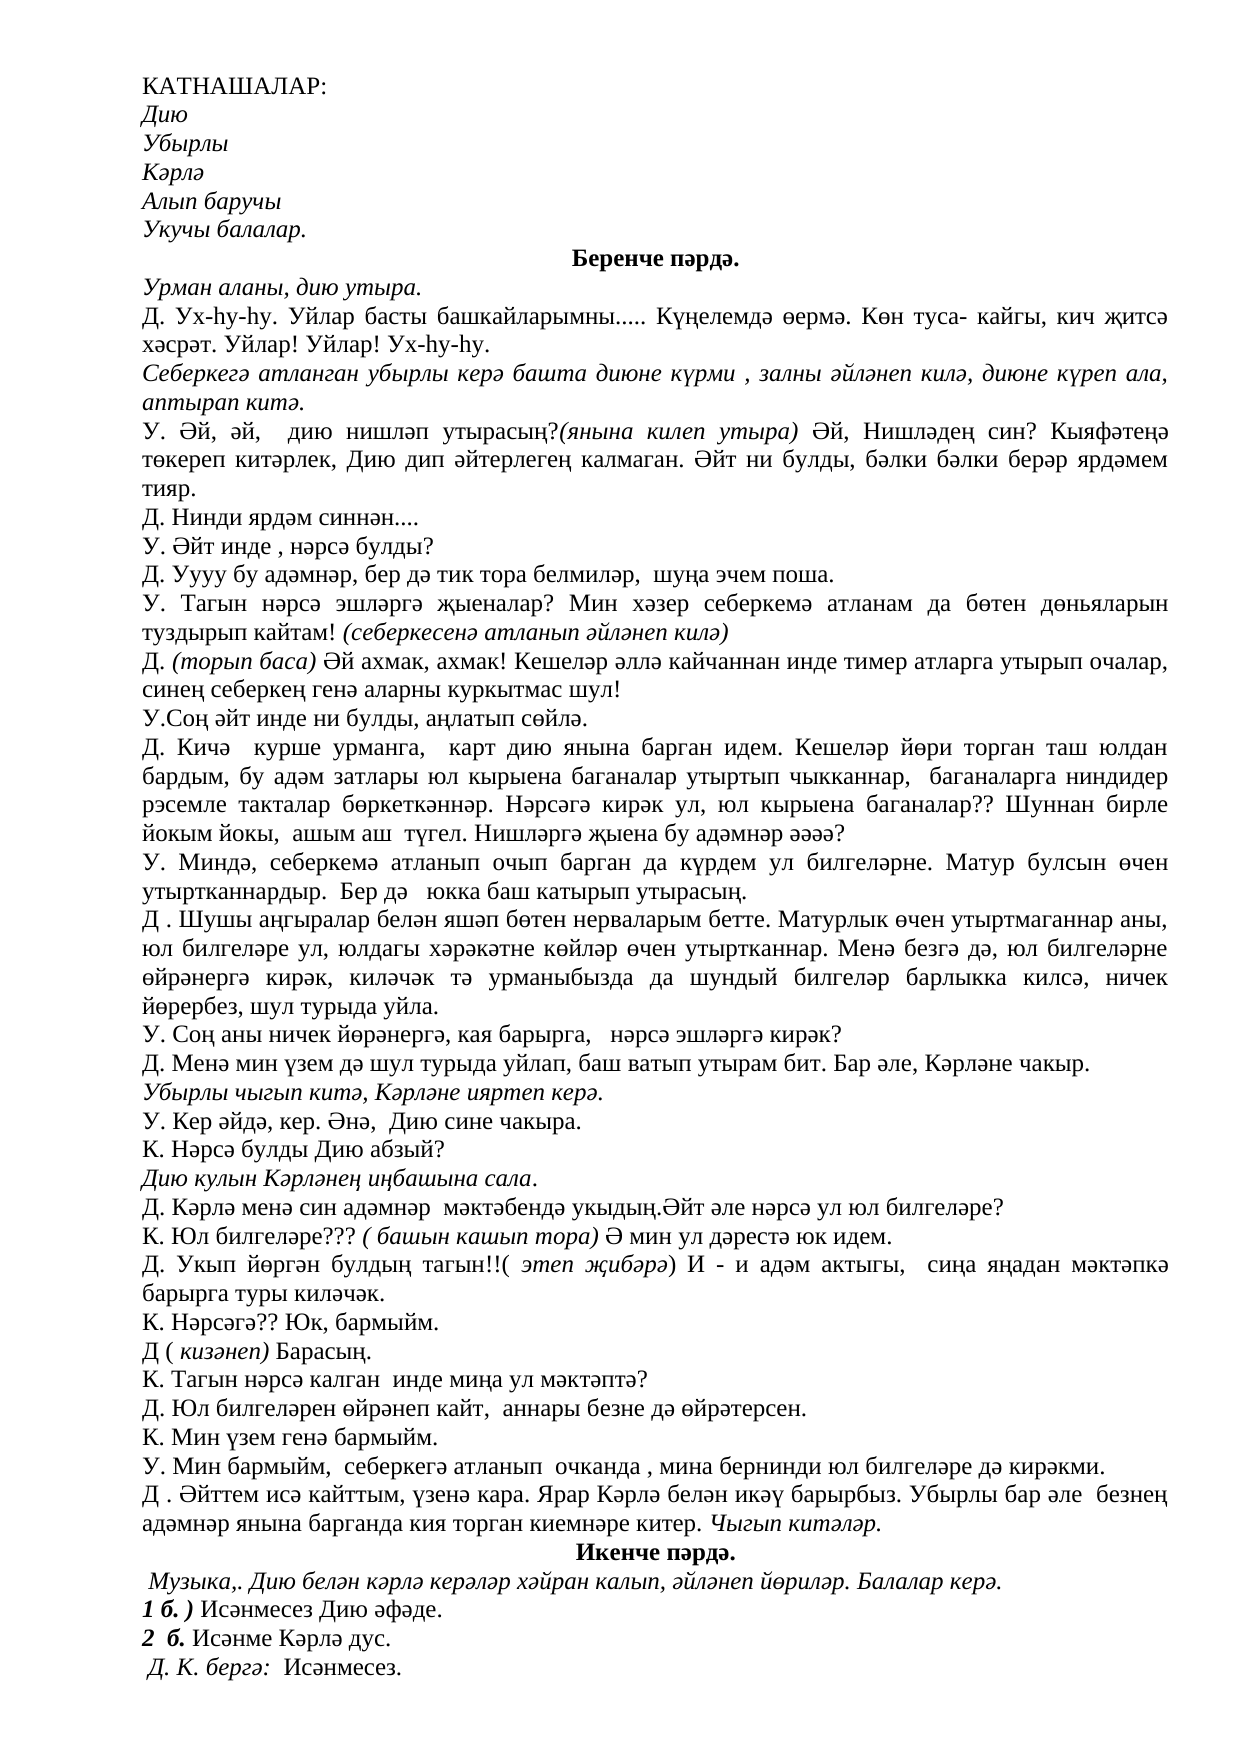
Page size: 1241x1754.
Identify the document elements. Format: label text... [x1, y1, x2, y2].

text Д. (торып баса) Әй ахмак, ахмак! Кешеләр әллә кайчаннан инде тимер атларга утырып очалар, синең себеркең генә аларны куркытмас шул! [142, 646, 1169, 703]
text Укучы балалар. [142, 214, 1169, 243]
text Д . Әйттем исә кайттым, үзенә кара. Ярар Кәрлә белән икәү барырбыз. Убырлы бар әле безнең адәмнәр янына барганда кия торган киемнәре китер. Чыгып китәләр. [142, 1479, 1169, 1537]
text У. Тагын нәрсә эшләргә җыеналар? Мин хәзер себеркемә атланам да бөтен дөньяларын туздырып кайтам! (себеркесенә атланып әйләнеп килә) [142, 588, 1169, 646]
text Урман аланы, дию утыра. [142, 272, 1169, 301]
text К. Нәрсәгә?? Юк, бармыйм. [142, 1307, 1169, 1336]
text Убырлы [142, 128, 1169, 157]
text Икенче пәрдә. [142, 1537, 1169, 1566]
text Кәрлә [142, 157, 1169, 186]
text Д. Укып йөргән булдың тагын!!( этеп җибәрә) И - и адәм актыгы, сиңа яңадан мәктәпкә барырга туры киләчәк. [142, 1249, 1169, 1307]
text Д. Нинди ярдәм синнән.... [142, 502, 1169, 531]
text Д. К. бергә: Исәнмесез. [142, 1652, 1169, 1681]
text У. Соң аны ничек йөрәнергә, кая барырга, нәрсә эшләргә кирәк? [142, 1019, 1169, 1048]
text Убырлы чыгып китә, Кәрләне ияртеп керә. [142, 1077, 1169, 1106]
text КАТНАШАЛАР: [142, 71, 1169, 99]
text У.Соң әйт инде ни булды, аңлатып сөйлә. [142, 703, 1169, 732]
text У. Мин бармыйм, себеркегә атланып очканда , мина бернинди юл билгеләре дә кирәкми. [142, 1451, 1169, 1479]
text Д. Уууу бу адәмнәр, бер дә тик тора белмиләр, шуңа эчем поша. [142, 559, 1169, 588]
text Д. Юл билгеләрен өйрәнеп кайт, аннары безне дә өйрәтерсен. [142, 1393, 1169, 1422]
text Д. Менә мин үзем дә шул турыда уйлап, баш ватып утырам бит. Бар әле, Кәрләне чакыр. [142, 1048, 1169, 1077]
text Себеркегә атланган убырлы керә башта диюне күрми , залны әйләнеп килә, диюне күреп ала, аптырап китә. [142, 358, 1169, 416]
text Д. Кәрлә менә син адәмнәр мәктәбендә укыдың.Әйт әле нәрсә ул юл билгеләре? [142, 1192, 1169, 1221]
text Д ( кизәнеп) Барасың. [142, 1336, 1169, 1364]
text К. Юл билгеләре??? ( башын кашып тора) Ә мин ул дәрестә юк идем. [142, 1221, 1169, 1249]
text К. Тагын нәрсә калган инде миңа ул мәктәптә? [142, 1364, 1169, 1393]
text Д. Ух-һу-һу. Уйлар басты башкайларымны..... Күңелемдә өермә. Көн туса- кайгы, кич җитсә хәсрәт. Уйлар! Уйлар! Ух-һу-һу. [142, 301, 1169, 358]
text У. Әйт инде , нәрсә булды? [142, 531, 1169, 559]
text К. Мин үзем генә бармыйм. [142, 1422, 1169, 1451]
text Дию [142, 99, 1169, 128]
text У. Әй, әй, дию нишләп утырасың?(янына килеп утыра) Әй, Нишләдең син? Кыяфәтеңә төкереп китәрлек, Дию дип әйтерлегең калмаган. Әйт ни булды, бәлки бәлки берәр ярдәмем тияр. [142, 416, 1169, 502]
text У. Кер әйдә, кер. Әнә, Дию сине чакыра. [142, 1106, 1169, 1134]
text Д. Кичә курше урманга, карт дию янына барган идем. Кешеләр йөри торган таш юлдан бардым, бу адәм затлары юл кырыена баганалар утыртып чыкканнар, баганаларга ниндидер рэсемле такталар бөркеткәннәр. Нәрсәгә кирәк ул, юл кырыена баганалар?? Шуннан бирле йокым йокы, ашым аш түгел. Нишләргә җыена бу адәмнәр әәәә? [142, 732, 1169, 847]
text Алып баручы [142, 186, 1169, 214]
text К. Нәрсә булды Дию абзый? [142, 1134, 1169, 1163]
text Беренче пәрдә. [142, 243, 1169, 272]
text Музыка,. Дию белән кәрлә керәләр хәйран калып, әйләнеп йөриләр. Балалар керә. [142, 1566, 1169, 1594]
text Д . Шушы аңгыралар белән яшәп бөтен нерваларым бетте. Матурлык өчен утыртмаганнар аны, юл билгеләре ул, юлдагы хәрәкәтне көйләр өчен утыртканнар. Менә безгә дә, юл билгеләрне өйрәнергә кирәк, киләчәк тә урманыбызда да шундый билгеләр барлыкка килсә, ничек йөрербез, шул турыда уйла. [142, 904, 1169, 1019]
text 2 б. Исәнме Кәрлә дус. [142, 1623, 1169, 1652]
text 1 б. ) Исәнмесез Дию әфәде. [142, 1594, 1169, 1623]
text У. Миндә, себеркемә атланып очып барган да күрдем ул билгеләрне. Матур булсын өчен утыртканнардыр. Бер дә юкка баш катырып утырасың. [142, 847, 1169, 904]
text Дию кулын Кәрләнең иңбашына сала. [142, 1163, 1169, 1192]
